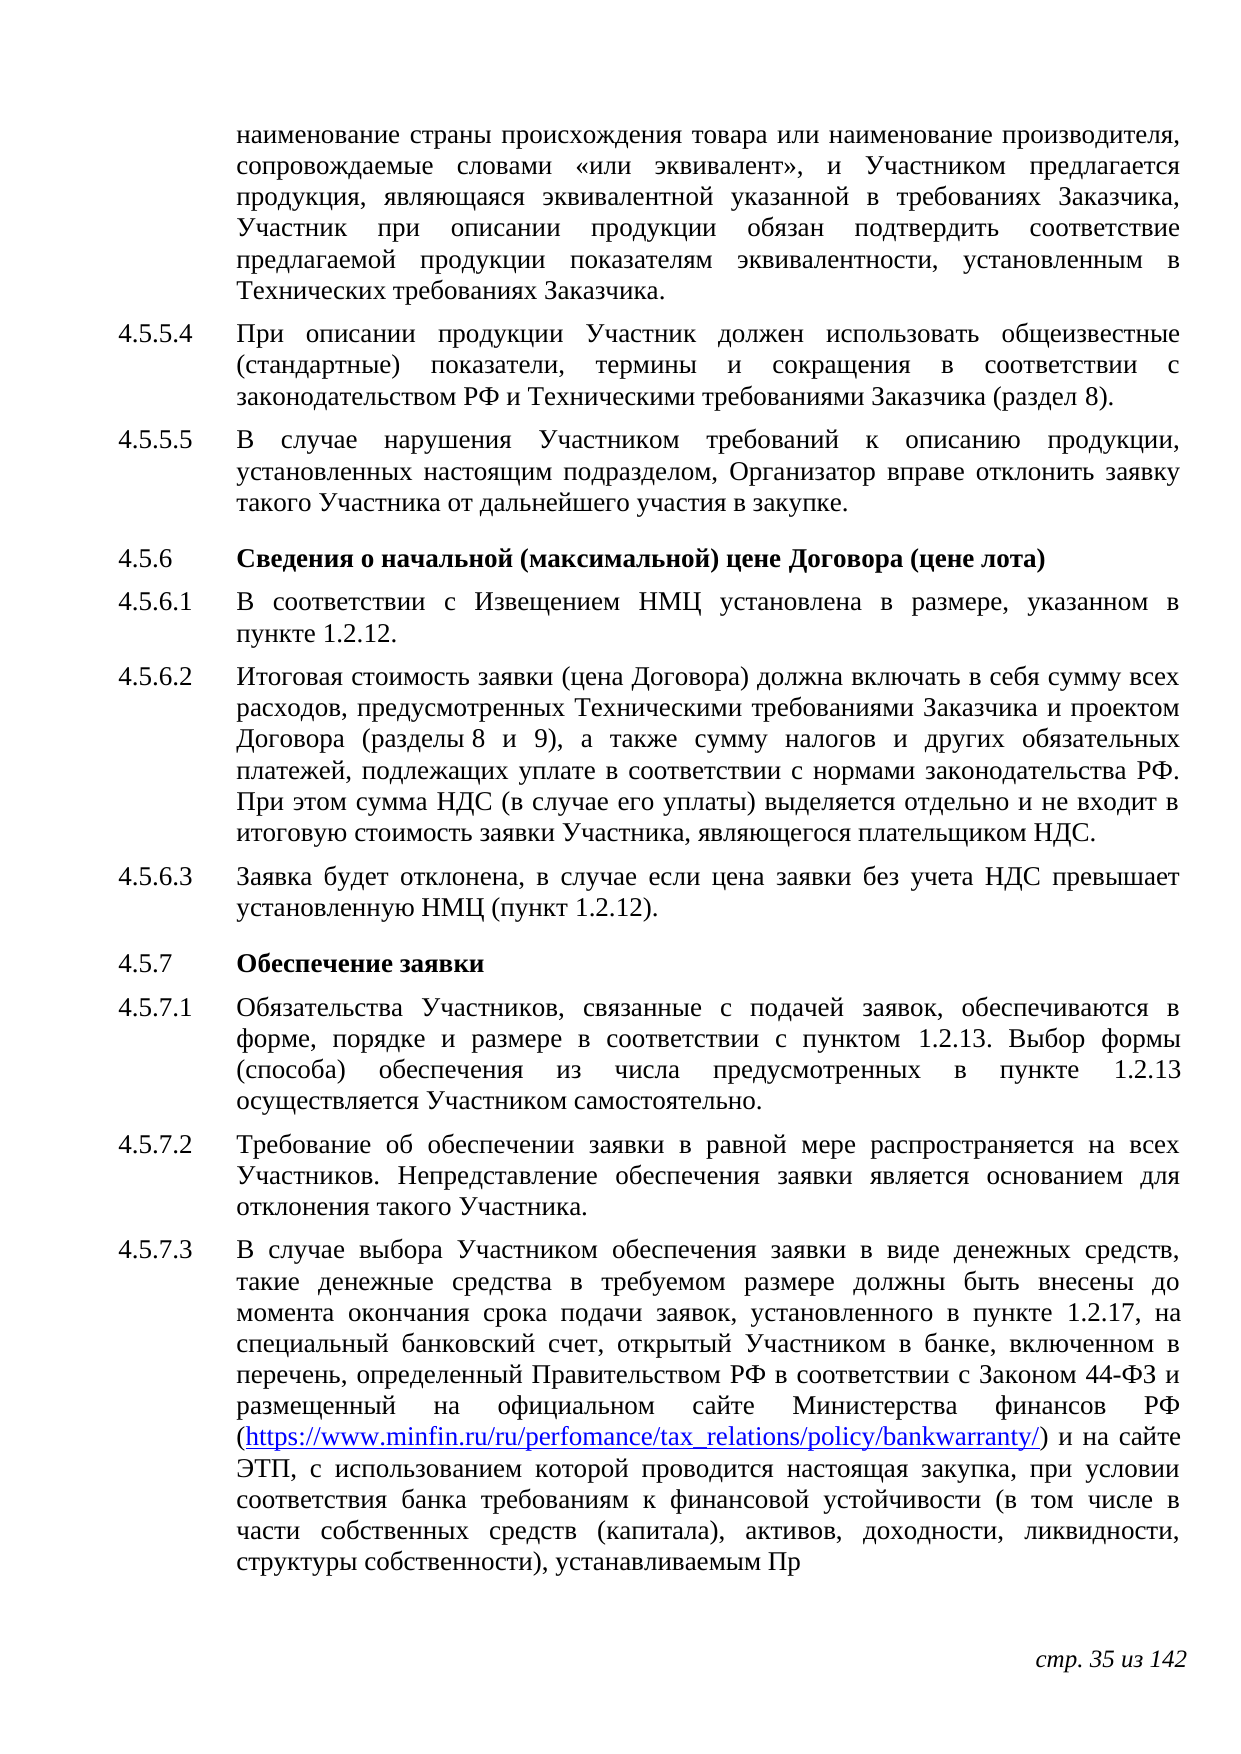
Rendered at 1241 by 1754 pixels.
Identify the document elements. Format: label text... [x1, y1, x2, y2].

text В случае нарушения Участником требований к описанию продукции, установленных настоящим подразделом, Организатор вправе отклонить заявку такого Участника от дальнейшего участия в закупке. [118, 423, 1181, 517]
text Обязательства Участников, связанные с подачей заявок, обеспечиваются в форме, порядке и размере в соответствии с пунктом 1.2.13. Выбор формы (способа) обеспечения из числа предусмотренных в пункте 1.2.13 осуществляется Участником самостоятельно. [118, 991, 1181, 1115]
text При описании продукции Участник должен использовать общеизвестные (стандартные) показатели, термины и сокращения в соответствии с законодательством РФ и Техническими требованиями Заказчика (раздел 8). [118, 317, 1181, 411]
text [118, 118, 1181, 305]
text Сведения о начальной (максимальной) цене Договора (цене лота) [118, 542, 1181, 573]
text Обеспечение заявки [118, 947, 1181, 978]
text Итоговая стоимость заявки (цена Договора) должна включать в себя сумму всех расходов, предусмотренных Техническими требованиями Заказчика и проектом Договора (разделы 8 и 9), а также сумму налогов и других обязательных платежей, подлежащих уплате в соответствии с нормами законодательства РФ. При этом сумма НДС (в случае его уплаты) выделяется отдельно и не входит в итоговую стоимость заявки Участника, являющегося плательщиком НДС. [118, 660, 1181, 847]
text Требование об обеспечении заявки в равной мере распространяется на всех Участников. Непредставление обеспечения заявки является основанием для отклонения такого Участника. [118, 1128, 1181, 1221]
text В случае выбора Участником обеспечения заявки в виде денежных средств, такие денежные средства в требуемом размере должны быть внесены до момента окончания срока подачи заявок, установленного в пункте 1.2.17, на специальный банковский счет, открытый Участником в банке, включенном в перечень, определенный Правительством РФ в соответствии с Законом 44-ФЗ и размещенный на официальном сайте Министерства финансов РФ (https://www.minfin.ru/ru/perfomance/tax_relations/policy/bankwarranty/) и на сайте ЭТП, с использованием которой проводится настоящая закупка, при условии соответствия банка требованиям к финансовой устойчивости (в том числе в части собственных средств (капитала), активов, доходности, ликвидности, структуры собственности), устанавливаемым Пр [118, 1234, 1181, 1576]
text В соответствии с Извещением НМЦ установлена в размере, указанном в пункте 1.2.12. [118, 586, 1181, 648]
text Заявка будет отклонена, в случае если цена заявки без учета НДС превышает установленную НМЦ (пункт 1.2.12). [118, 860, 1181, 922]
